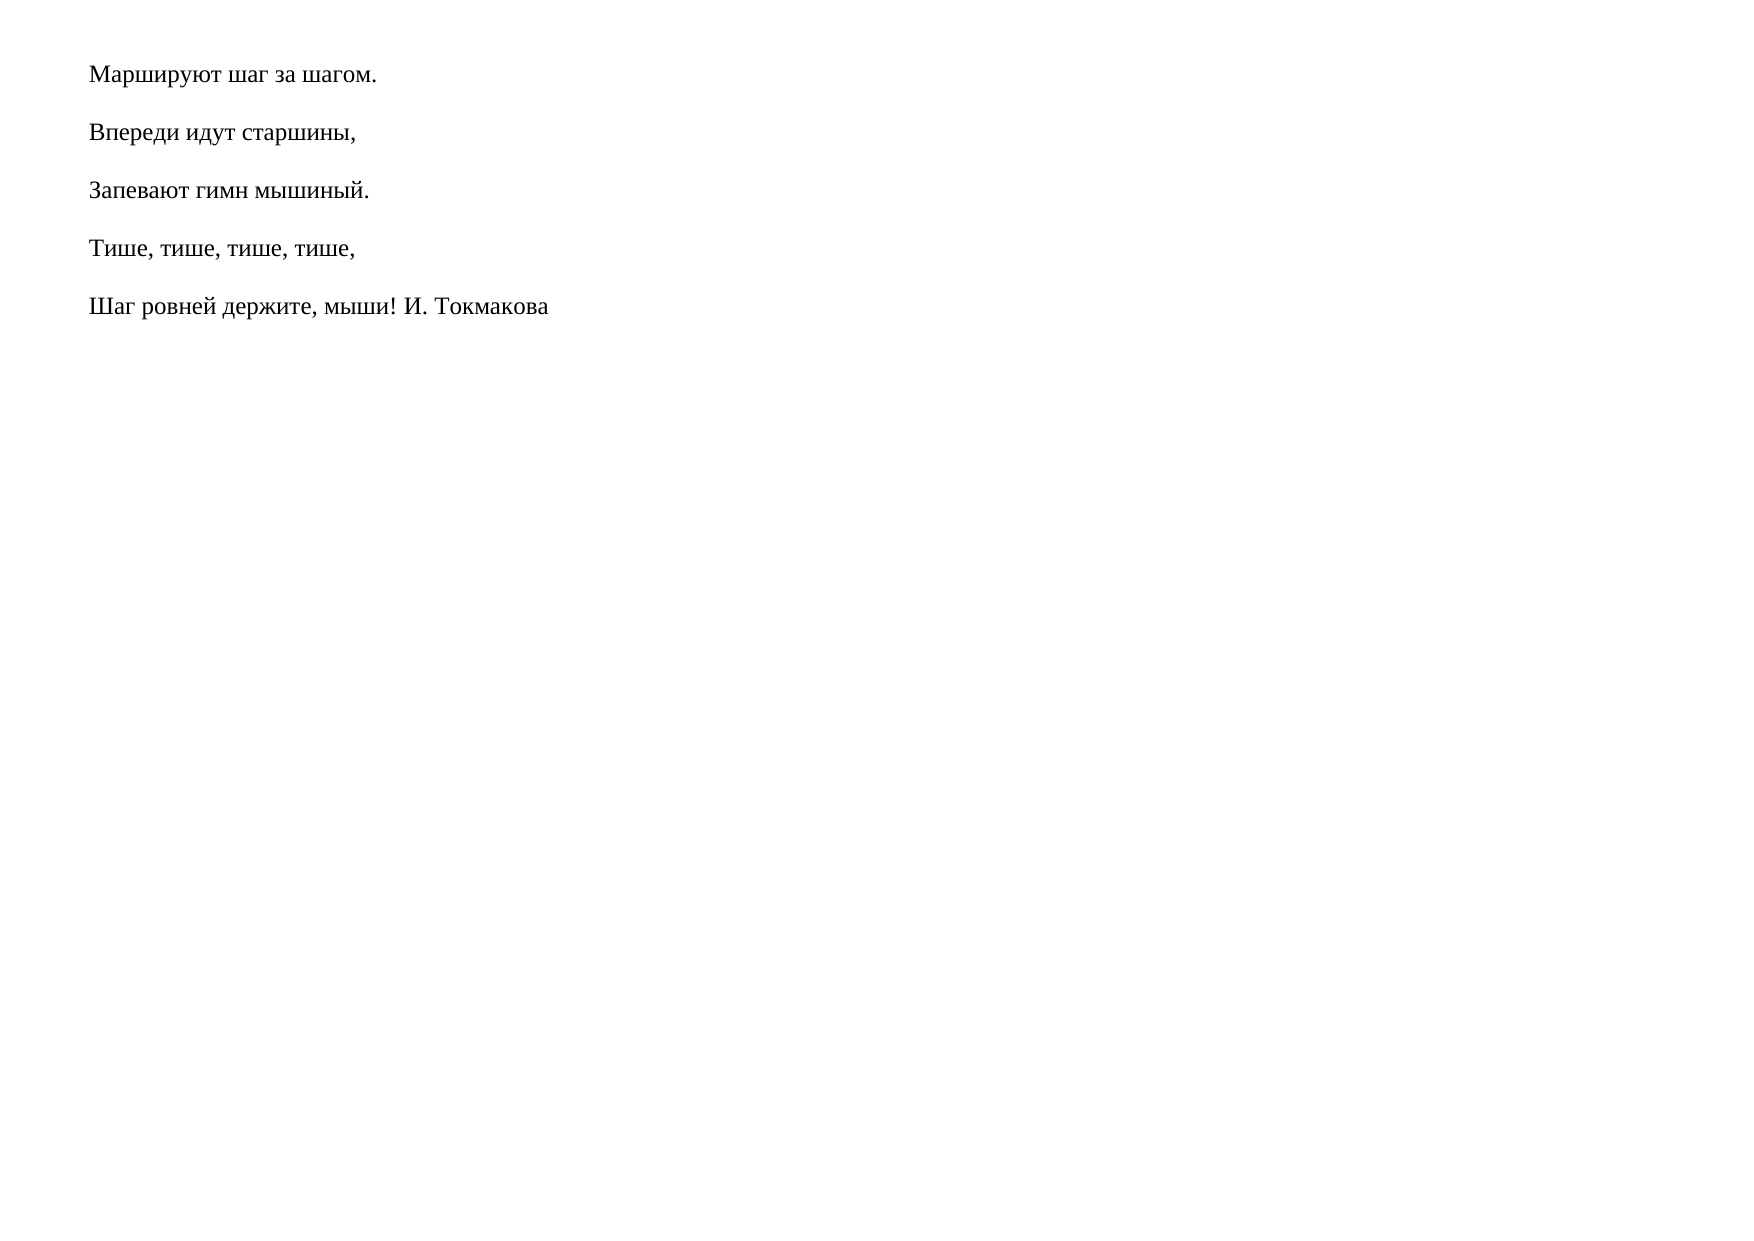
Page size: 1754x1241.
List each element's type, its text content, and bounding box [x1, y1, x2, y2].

text Шаг ровней держите, мыши! И. Токмакова [89, 291, 825, 319]
text Тише, тише, тише, тише, [89, 233, 825, 262]
text Впереди идут старшины, [89, 117, 825, 146]
text Запевают гимн мышиный. [89, 175, 825, 204]
text Маршируют шаг за шагом. [89, 59, 825, 88]
